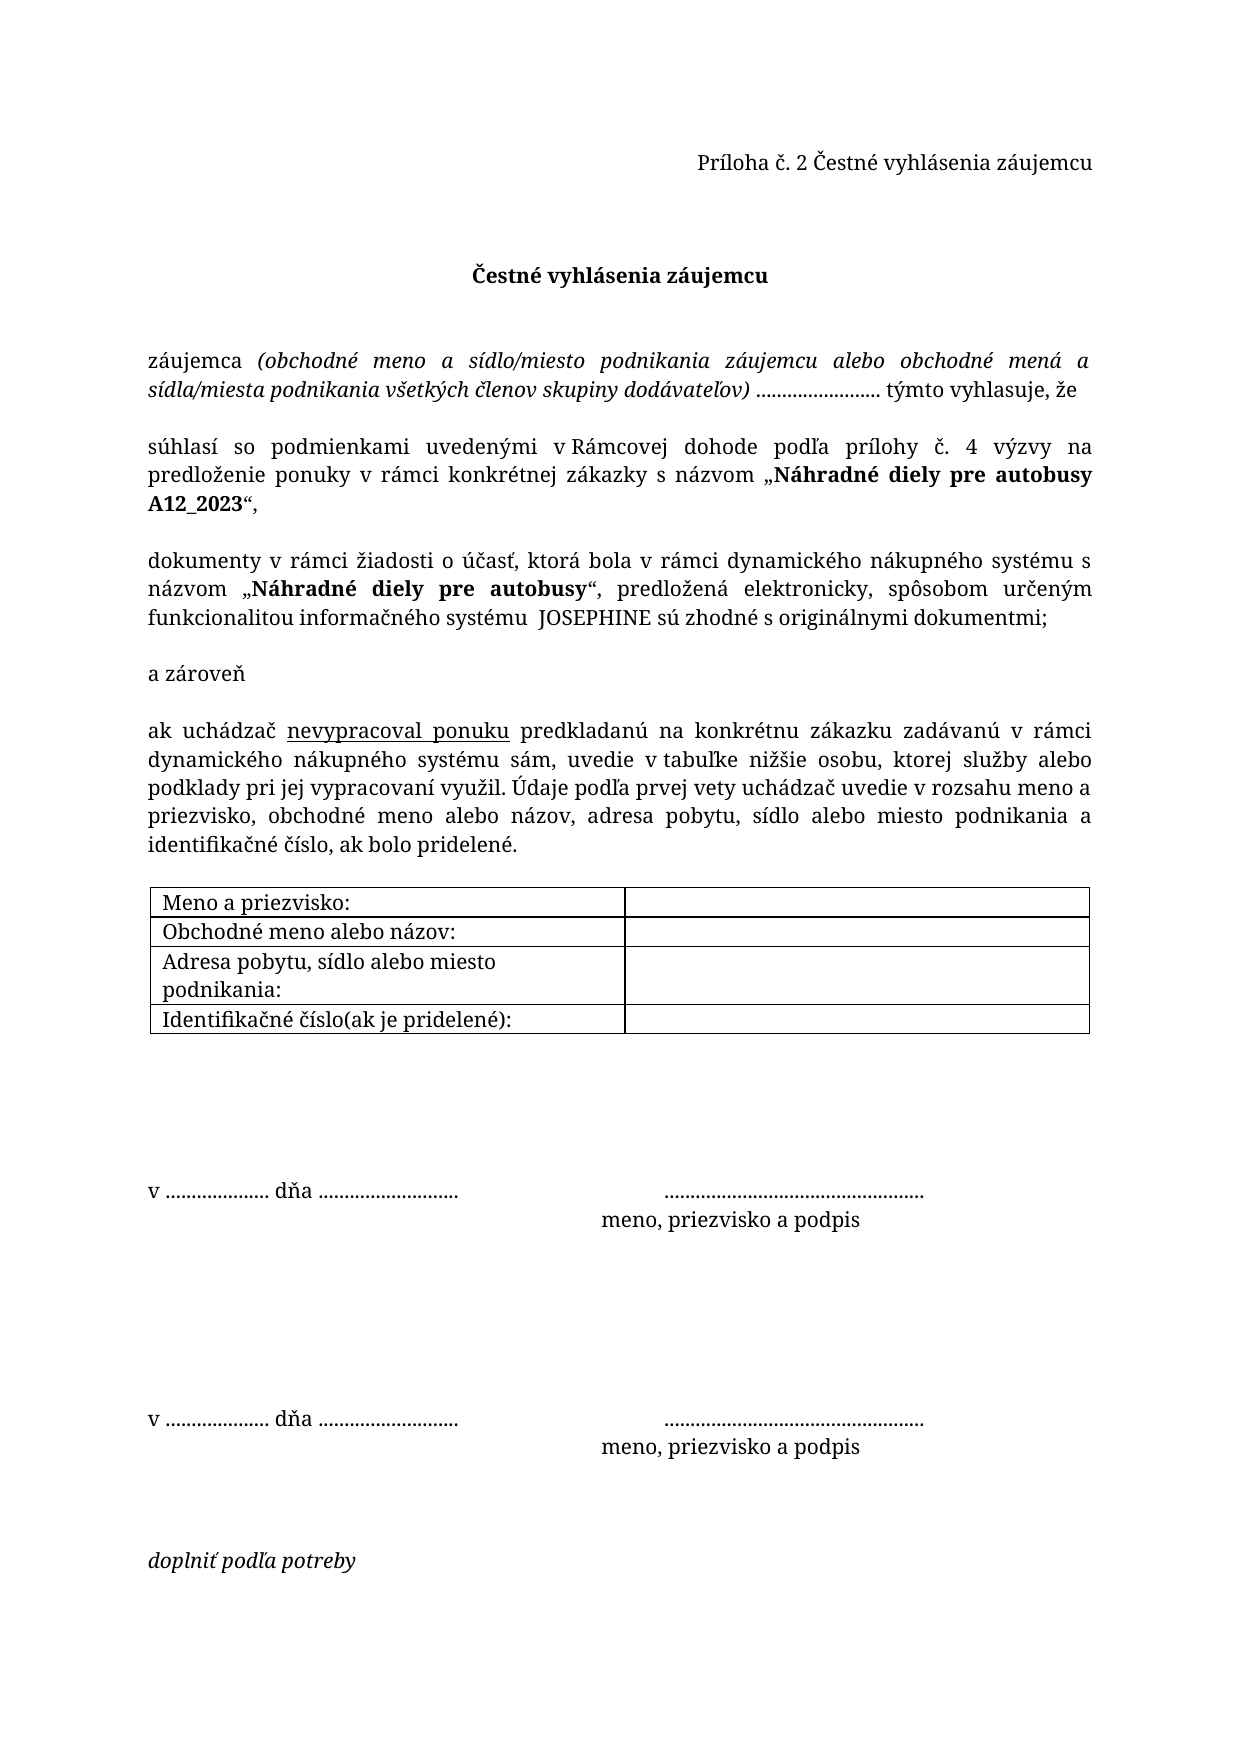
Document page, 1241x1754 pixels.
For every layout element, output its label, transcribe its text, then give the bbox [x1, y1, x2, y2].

table_header Meno a priezvisko: [151, 888, 624, 916]
table_cell Adresa pobytu, sídlo alebo miesto podnikania: [151, 947, 624, 1004]
text meno, priezvisko a podpis [148, 1205, 1093, 1233]
table_cell Obchodné meno alebo názov: [151, 918, 624, 946]
text dokumenty v rámci žiadosti o účasť, ktorá bola v rámci dynamického nákupného systému s názvom „Náhradné diely pre autobusy“, predložená elektronicky, spôsobom určeným funkcionalitou informačného systému JOSEPHINE sú zhodné s originálnymi dokumentmi; [148, 546, 1093, 631]
text v .................... dňa ........................... .................................................. [148, 1404, 1093, 1432]
table_cell [626, 1005, 1089, 1033]
text ak uchádzač nevypracoval ponuku predkladanú na konkrétnu zákazku zadávanú v rámci dynamického nákupného systému sám, uvedie v tabuľke nižšie osobu, ktorej služby alebo podklady pri jej vypracovaní využil. Údaje podľa prvej vety uchádzač uvedie v rozsahu meno a priezvisko, obchodné meno alebo názov, adresa pobytu, sídlo alebo miesto podnikania a identifikačné číslo, ak bolo pridelené. [148, 716, 1093, 858]
text meno, priezvisko a podpis [148, 1432, 1093, 1461]
text súhlasí so podmienkami uvedenými v Rámcovej dohode podľa prílohy č. 4 výzvy na predloženie ponuky v rámci konkrétnej zákazky s názvom „Náhradné diely pre autobusy A12_2023“, [148, 432, 1093, 517]
table_cell [626, 947, 1089, 1004]
table_cell [626, 918, 1089, 946]
table_header [626, 888, 1089, 916]
text doplniť podľa potreby [148, 1546, 1093, 1575]
text Príloha č. 2 Čestné vyhlásenia záujemcu [148, 148, 1093, 176]
table_cell Identifikačné číslo(ak je pridelené): [151, 1005, 624, 1033]
text Čestné vyhlásenia záujemcu [148, 261, 1093, 290]
text záujemca (obchodné meno a sídlo/miesto podnikania záujemcu alebo obchodné mená a sídla/miesta podnikania všetkých členov skupiny dodávateľov) ........................ týmto vyhlasuje, že [148, 347, 1093, 403]
text a zároveň [148, 659, 1093, 688]
text v .................... dňa ........................... .................................................. [148, 1177, 1093, 1205]
